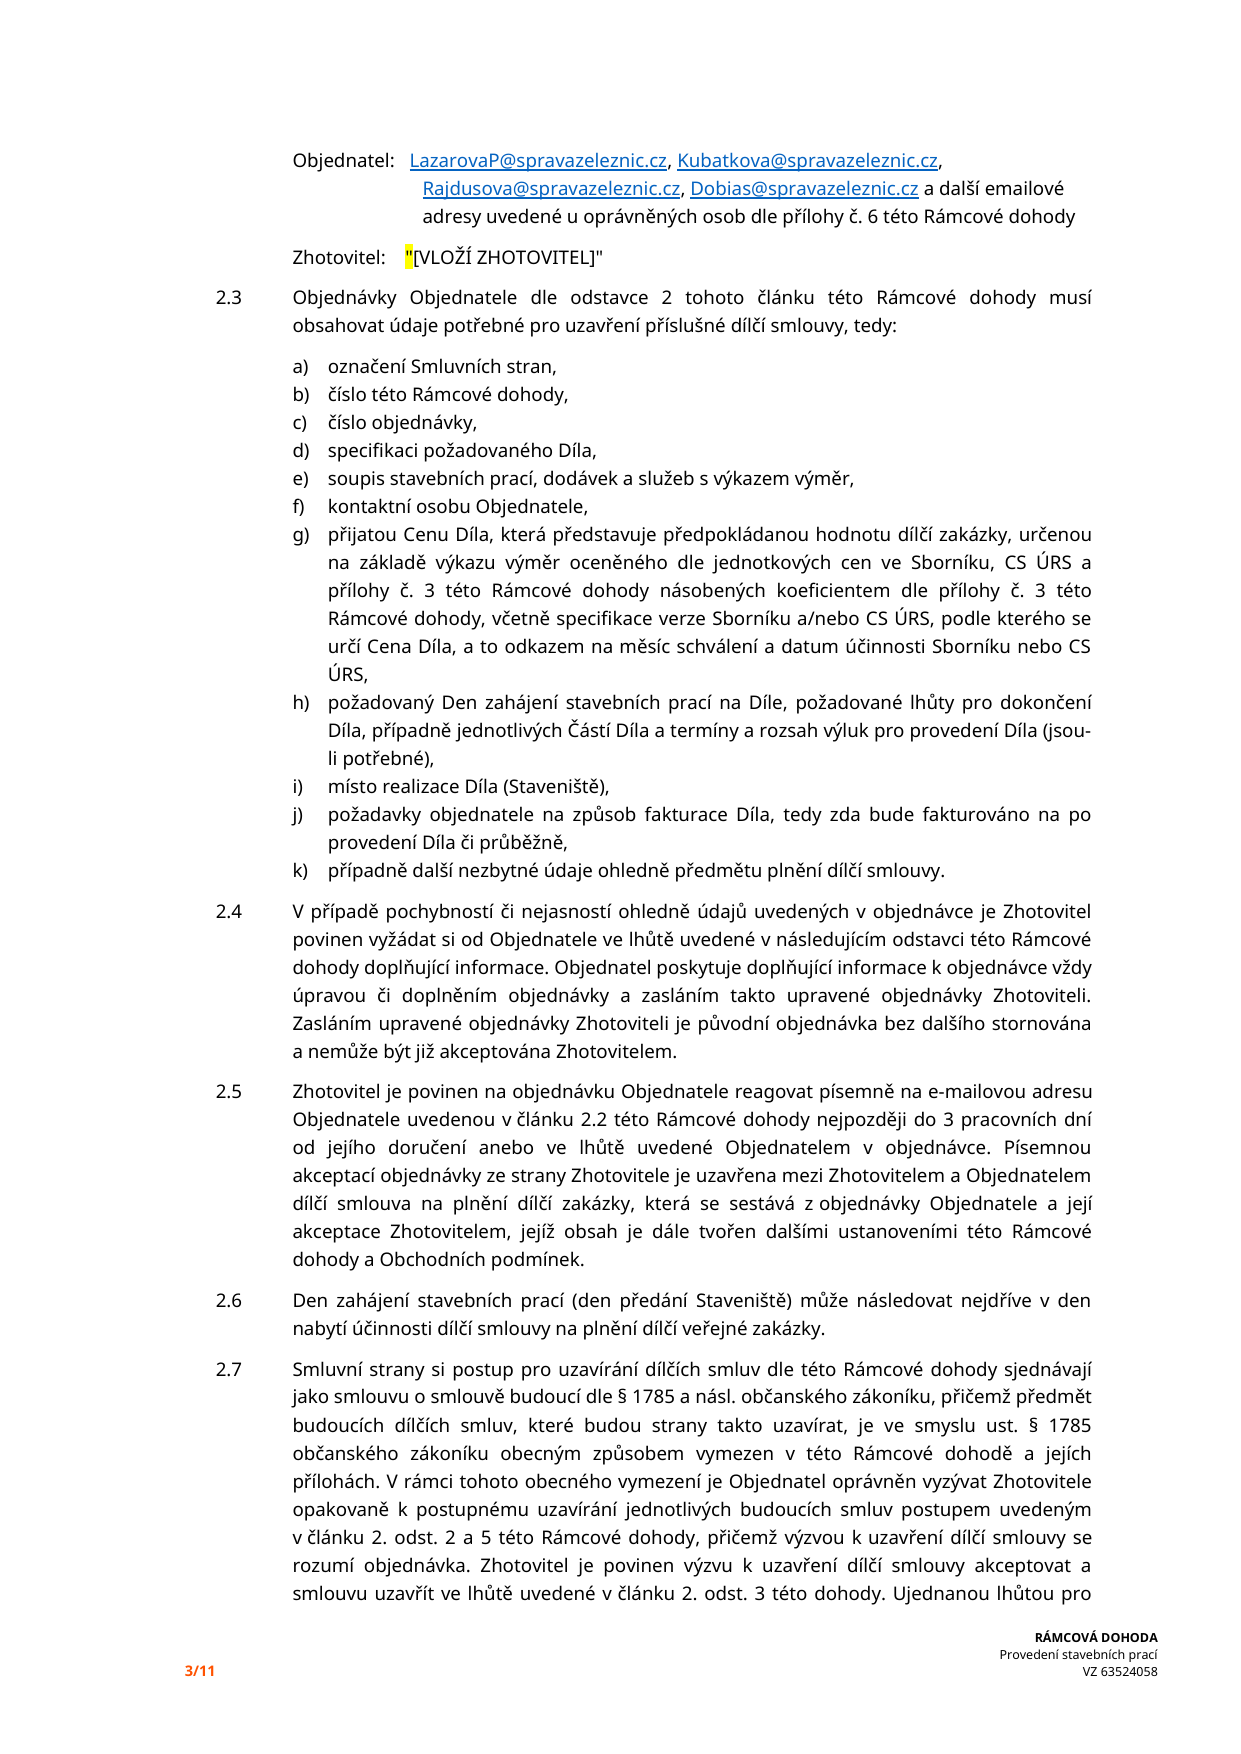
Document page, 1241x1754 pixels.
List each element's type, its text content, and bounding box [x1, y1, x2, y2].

text požadovaný Den zahájení stavebních prací na Díle, požadované lhůty pro dokončení Díla, případně jednotlivých Částí Díla a termíny a rozsah výluk pro provedení Díla (jsou-li potřebné), [292, 689, 1093, 771]
text soupis stavebních prací, dodávek a služeb s výkazem výměr, [292, 465, 1093, 491]
text přijatou Cenu Díla, která představuje předpokládanou hodnotu dílčí zakázky, určenou na základě výkazu výměr oceněného dle jednotkových cen ve Sborníku, CS ÚRS a přílohy č. 3 této Rámcové dohody násobených koeficientem dle přílohy č. 3 této Rámcové dohody, včetně specifikace verze Sborníku a/nebo CS ÚRS, podle kterého se určí Cena Díla, a to odkazem na měsíc schválení a datum účinnosti Sborníku nebo CS ÚRS, [292, 521, 1093, 687]
text místo realizace Díla (Staveniště), [292, 773, 1093, 799]
text označení Smluvních stran, [292, 353, 1093, 379]
text Zhotovitel: [413, 244, 1093, 269]
text specifikaci požadovaného Díla, [292, 437, 1093, 463]
text číslo objednávky, [292, 409, 1093, 435]
text Zhotovitel: [292, 244, 405, 269]
text V případě pochybností či nejasností ohledně údajů uvedených v objednávce je Zhotovitel povinen vyžádat si od Objednatele ve lhůtě uvedené v následujícím odstavci této Rámcové dohody doplňující informace. Objednatel poskytuje doplňující informace k objednávce vždy úpravou či doplněním objednávky a zasláním takto upravené objednávky Zhotoviteli. Zasláním upravené objednávky Zhotoviteli je původní objednávka bez dalšího stornována a nemůže být již akceptována Zhotovitelem. [216, 898, 1093, 1064]
text Zhotovitel je povinen na objednávku Objednatele reagovat písemně na e-mailovou adresu Objednatele uvedenou v článku 2.2 této Rámcové dohody nejpozději do 3 pracovních dní od jejího doručení anebo ve lhůtě uvedené Objednatelem v objednávce. Písemnou akceptací objednávky ze strany Zhotovitele je uzavřena mezi Zhotovitelem a Objednatelem dílčí smlouva na plnění dílčí zakázky, která se sestává z objednávky Objednatele a její akceptace Zhotovitelem, jejíž obsah je dále tvořen dalšími ustanoveními této Rámcové dohody a Obchodních podmínek. [216, 1079, 1093, 1272]
text kontaktní osobu Objednatele, [292, 493, 1093, 519]
text Objednávky Objednatele dle odstavce 2 tohoto článku této Rámcové dohody musí obsahovat údaje potřebné pro uzavření příslušné dílčí smlouvy, tedy: [216, 284, 1093, 338]
text případně další nezbytné údaje ohledně předmětu plnění dílčí smlouvy. [292, 857, 1093, 883]
text číslo této Rámcové dohody, [292, 381, 1093, 407]
text Den zahájení stavebních prací (den předání Staveniště) může následovat nejdříve v den nabytí účinnosti dílčí smlouvy na plnění dílčí veřejné zakázky. [216, 1287, 1093, 1341]
text požadavky objednatele na způsob fakturace Díla, tedy zda bude fakturováno na po provedení Díla či průběžně, [292, 801, 1093, 855]
text Objednatel: LazarovaP@spravazeleznic.cz, Kubatkova@spravazeleznic.cz, Rajdusova@spravazeleznic.cz, Dobias@spravazeleznic.cz a další emailové adresy uvedené u oprávněných osob dle přílohy č. 6 této Rámcové dohody [292, 147, 1093, 229]
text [216, 1356, 1093, 1606]
